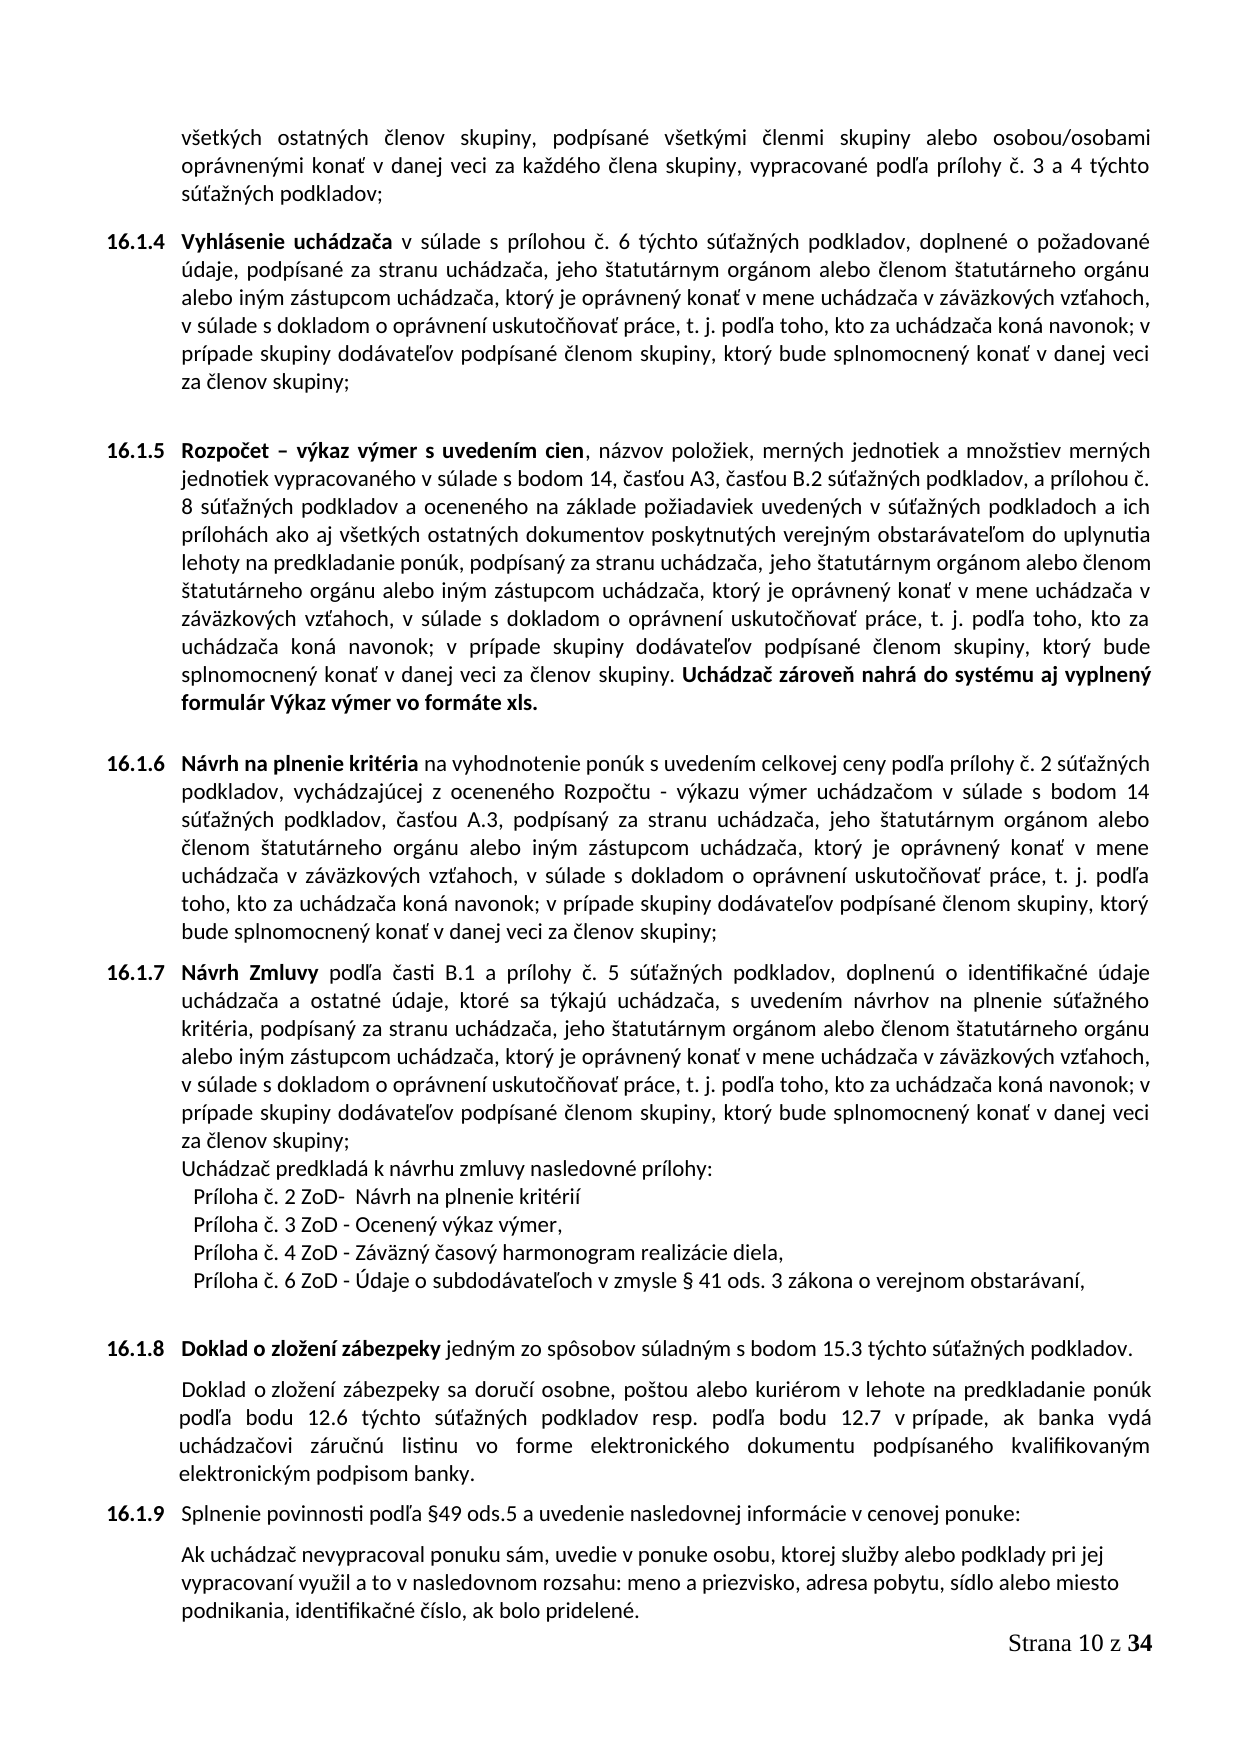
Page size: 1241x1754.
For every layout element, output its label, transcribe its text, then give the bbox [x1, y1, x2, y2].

list Návrh na plnenie kritéria na vyhodnotenie ponúk s uvedením celkovej ceny podľa prílohy č. 2 súťažných podkladov, vychádzajúcej z oceneného Rozpočtu - výkazu výmer uchádzačom v súlade s bodom 14 súťažných podkladov, časťou A.3, podpísaný za stranu uchádzača, jeho štatutárnym orgánom alebo členom štatutárneho orgánu alebo iným zástupcom uchádzača, ktorý je oprávnený konať v mene uchádzača v záväzkových vzťahoch, v súlade s dokladom o oprávnení uskutočňovať práce, t. j. podľa toho, kto za uchádzača koná navonok; v prípade skupiny dodávateľov podpísané členom skupiny, ktorý bude splnomocnený konať v danej veci za členov skupiny; [106, 749, 1151, 946]
list Rozpočet – výkaz výmer s uvedením cien, názvov položiek, merných jednotiek a množstiev merných jednotiek vypracovaného v súlade s bodom 14, časťou A3, časťou B.2 súťažných podkladov, a prílohou č. 8 súťažných podkladov a oceneného na základe požiadaviek uvedených v súťažných podkladoch a ich prílohách ako aj všetkých ostatných dokumentov poskytnutých verejným obstarávateľom do uplynutia lehoty na predkladanie ponúk, podpísaný za stranu uchádzača, jeho štatutárnym orgánom alebo členom štatutárneho orgánu alebo iným zástupcom uchádzača, ktorý je oprávnený konať v mene uchádzača v záväzkových vzťahoch, v súlade s dokladom o oprávnení uskutočňovať práce, t. j. podľa toho, kto za uchádzača koná navonok; v prípade skupiny dodávateľov podpísané členom skupiny, ktorý bude splnomocnený konať v danej veci za členov skupiny. Uchádzač zároveň nahrá do systému aj vyplnený formulár Výkaz výmer vo formáte xls. [106, 436, 1152, 716]
text Príloha č. 6 ZoD - Údaje o subdodávateľoch v zmysle § 41 ods. 3 zákona o verejnom obstarávaní, [193, 1266, 1167, 1294]
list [106, 123, 1152, 207]
text Príloha č. 4 ZoD - Záväzný časový harmonogram realizácie diela, [193, 1238, 1167, 1266]
list Uchádzač predkladá k návrhu zmluvy nasledovné prílohy: [181, 1154, 1167, 1182]
list Vyhlásenie uchádzača v súlade s prílohou č. 6 týchto súťažných podkladov, doplnené o požadované údaje, podpísané za stranu uchádzača, jeho štatutárnym orgánom alebo členom štatutárneho orgánu alebo iným zástupcom uchádzača, ktorý je oprávnený konať v mene uchádzača v záväzkových vzťahoch, v súlade s dokladom o oprávnení uskutočňovať práce, t. j. podľa toho, kto za uchádzača koná navonok; v prípade skupiny dodávateľov podpísané členom skupiny, ktorý bude splnomocnený konať v danej veci za členov skupiny; [106, 227, 1152, 395]
text Príloha č. 2 ZoD- Návrh na plnenie kritérií [193, 1182, 1167, 1210]
text Doklad o zložení zábezpeky sa doručí osobne, poštou alebo kuriérom v lehote na predkladanie ponúk podľa bodu 12.6 týchto súťažných podkladov resp. podľa bodu 12.7 v prípade, ak banka vydá uchádzačovi záručnú listinu vo forme elektronického dokumentu podpísaného kvalifikovaným elektronickým podpisom banky. [178, 1375, 1152, 1487]
list Ak uchádzač nevypracoval ponuku sám, uvedie v ponuke osobu, ktorej služby alebo podklady pri jej vypracovaní využil a to v nasledovnom rozsahu: meno a priezvisko, adresa pobytu, sídlo alebo miesto podnikania, identifikačné číslo, ak bolo pridelené. [181, 1540, 1167, 1624]
list Doklad o zložení zábezpeky jedným zo spôsobov súladným s bodom 15.3 týchto súťažných podkladov. [106, 1334, 1152, 1363]
list Splnenie povinnosti podľa §49 ods.5 a uvedenie nasledovnej informácie v cenovej ponuke: [106, 1499, 1167, 1528]
text Príloha č. 3 ZoD - Ocenený výkaz výmer, [193, 1210, 1167, 1238]
list Návrh Zmluvy podľa časti B.1 a prílohy č. 5 súťažných podkladov, doplnenú o identifikačné údaje uchádzača a ostatné údaje, ktoré sa týkajú uchádzača, s uvedením návrhov na plnenie súťažného kritéria, podpísaný za stranu uchádzača, jeho štatutárnym orgánom alebo členom štatutárneho orgánu alebo iným zástupcom uchádzača, ktorý je oprávnený konať v mene uchádzača v záväzkových vzťahoch, v súlade s dokladom o oprávnení uskutočňovať práce, t. j. podľa toho, kto za uchádzača koná navonok; v prípade skupiny dodávateľov podpísané členom skupiny, ktorý bude splnomocnený konať v danej veci za členov skupiny; [106, 958, 1152, 1154]
